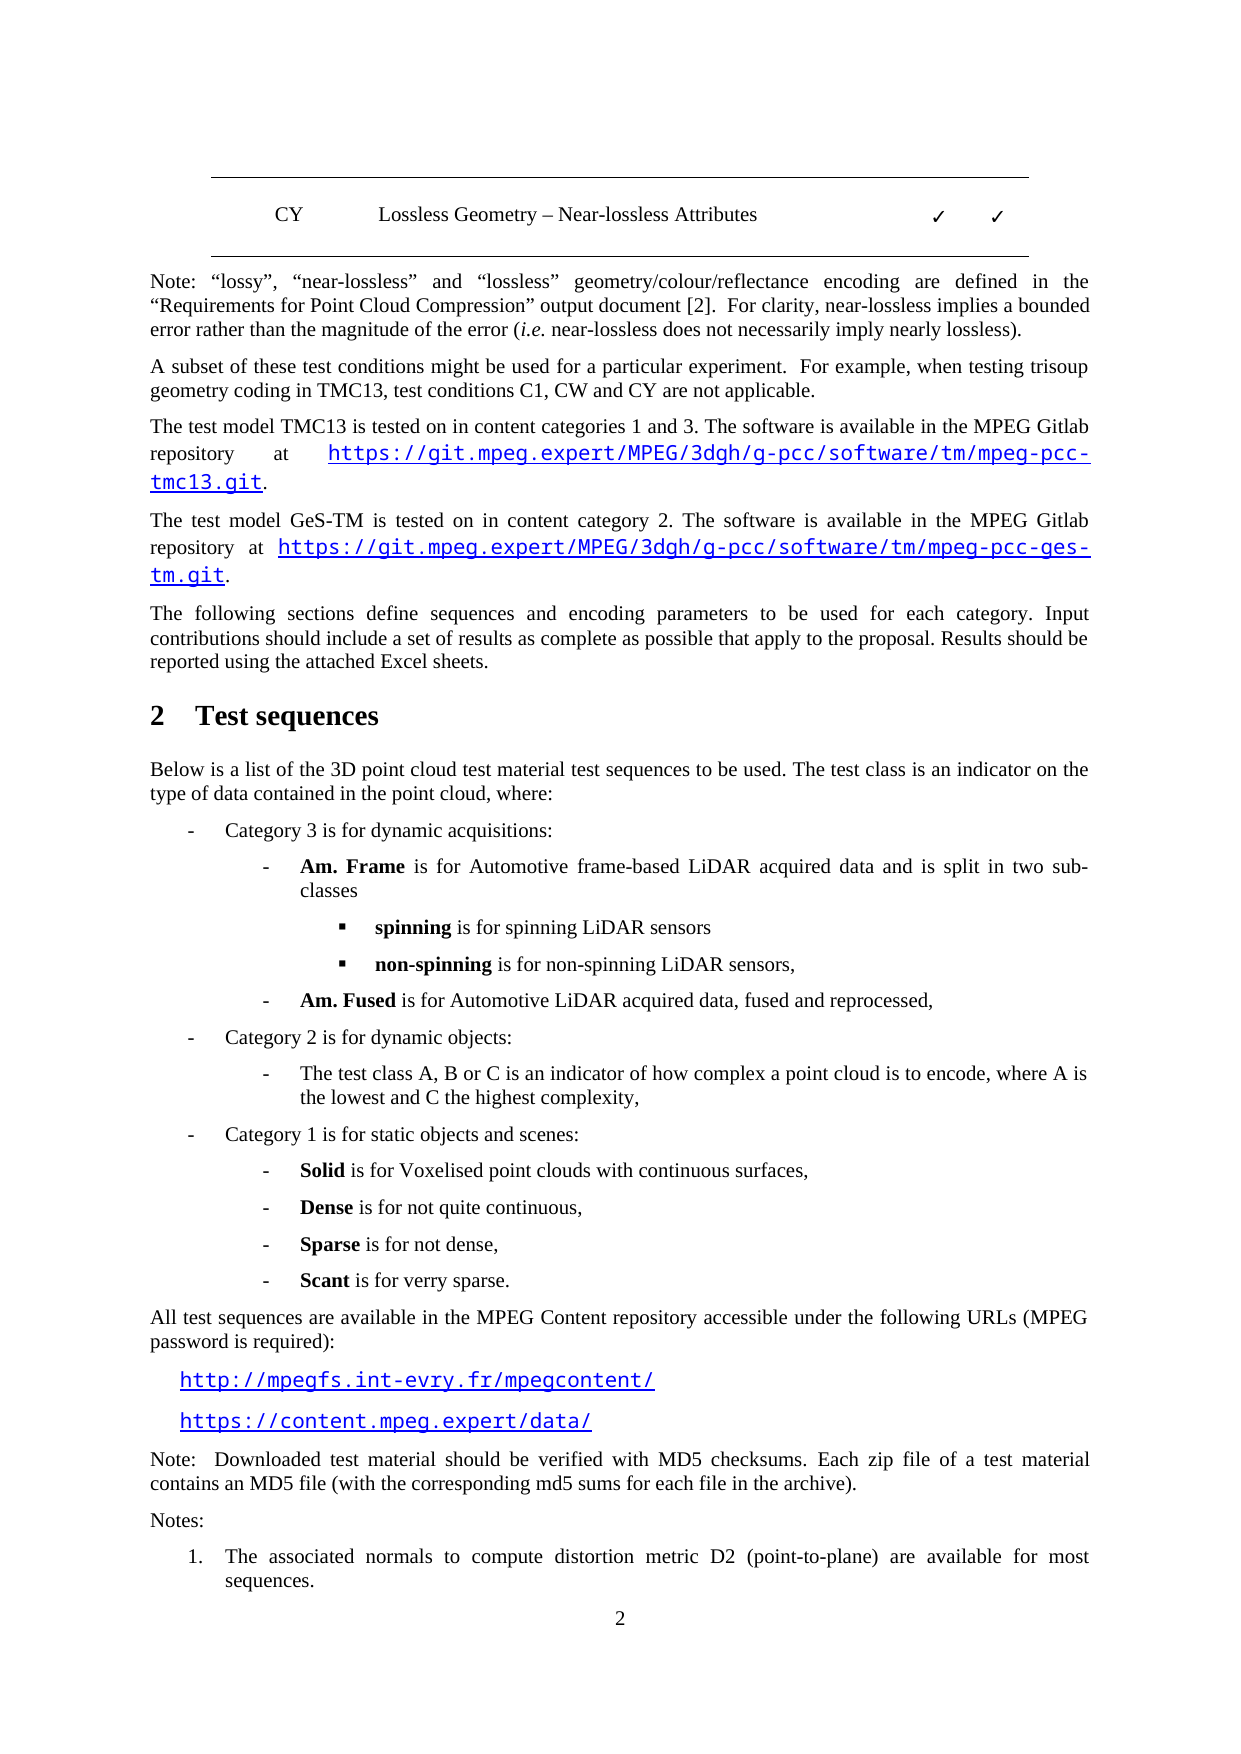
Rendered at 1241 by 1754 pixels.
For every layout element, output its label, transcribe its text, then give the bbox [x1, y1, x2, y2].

list The test class A, B or C is an indicator of how complex a point cloud is to encode, where A is the lowest and C the highest complexity, [262, 1061, 1090, 1109]
list Solid is for Voxelised point clouds with continuous surfaces, [262, 1158, 1090, 1182]
table_cell ✓ [912, 178, 966, 256]
list Sparse is for not dense, [262, 1231, 1090, 1256]
text http://mpegfs.int-evry.fr/mpegcontent/ [179, 1365, 1090, 1394]
text Notes: [150, 1508, 1090, 1532]
text The test model TMC13 is tested on in content categories 1 and 3. The software is available in the MPEG Gitlab repository at https://git.mpeg.expert/MPEG/3dgh/g-pcc/software/tm/mpeg-pcc-tmc13.git. [150, 414, 1090, 495]
text The test model GeS-TM is tested on in content category 2. The software is available in the MPEG Gitlab repository at https://git.mpeg.expert/MPEG/3dgh/g-pcc/software/tm/mpeg-pcc-ges-tm.git. [150, 508, 1090, 589]
list Category 2 is for dynamic objects: [187, 1024, 1090, 1049]
list Am. Fused is for Automotive LiDAR acquired data, fused and reprocessed, [262, 988, 1090, 1012]
list Scant is for verry sparse. [262, 1268, 1090, 1292]
list non-spinning is for non-spinning LiDAR sensors, [337, 951, 1090, 976]
table_cell CY [211, 178, 367, 256]
table_cell Lossless Geometry – Near-lossless Attributes [367, 178, 912, 256]
list spinning is for spinning LiDAR sensors [337, 915, 1090, 939]
text Note: Downloaded test material should be verified with MD5 checksums. Each zip file of a test material contains an MD5 file (with the corresponding md5 sums for each file in the archive). [150, 1447, 1090, 1495]
text The following sections define sequences and encoding parameters to be used for each category. Input contributions should include a set of results as complete as possible that apply to the proposal. Results should be reported using the attached Excel sheets. [150, 601, 1090, 673]
text Note: “lossy”, “near-lossless” and “lossless” geometry/colour/reflectance encoding are defined in the “Requirements for Point Cloud Compression” output document [2]. For clarity, near-lossless implies a bounded error rather than the magnitude of the error (i.e. near-lossless does not necessarily imply nearly lossless). [150, 269, 1090, 341]
text https://content.mpeg.expert/data/ [179, 1406, 1090, 1434]
table_cell ✓ [966, 178, 1029, 256]
list Am. Frame is for Automotive frame-based LiDAR acquired data and is split in two sub-classes [262, 854, 1090, 902]
list Dense is for not quite continuous, [262, 1195, 1090, 1219]
text A subset of these test conditions might be used for a particular experiment. For example, when testing trisoup geometry coding in TMC13, test conditions C1, CW and CY are not applicable. [150, 354, 1090, 402]
list The associated normals to compute distortion metric D2 (point-to-plane) are available for most sequences. [187, 1544, 1090, 1592]
subtitle Test sequences [150, 698, 1090, 732]
text All test sequences are available in the MPEG Content repository accessible under the following URLs (MPEG password is required): [150, 1304, 1090, 1353]
list Category 1 is for static objects and scenes: [187, 1122, 1090, 1146]
list Category 3 is for dynamic acquisitions: [187, 818, 1090, 842]
text Below is a list of the 3D point cloud test material test sequences to be used. The test class is an indicator on the type of data contained in the point cloud, where: [150, 757, 1090, 805]
